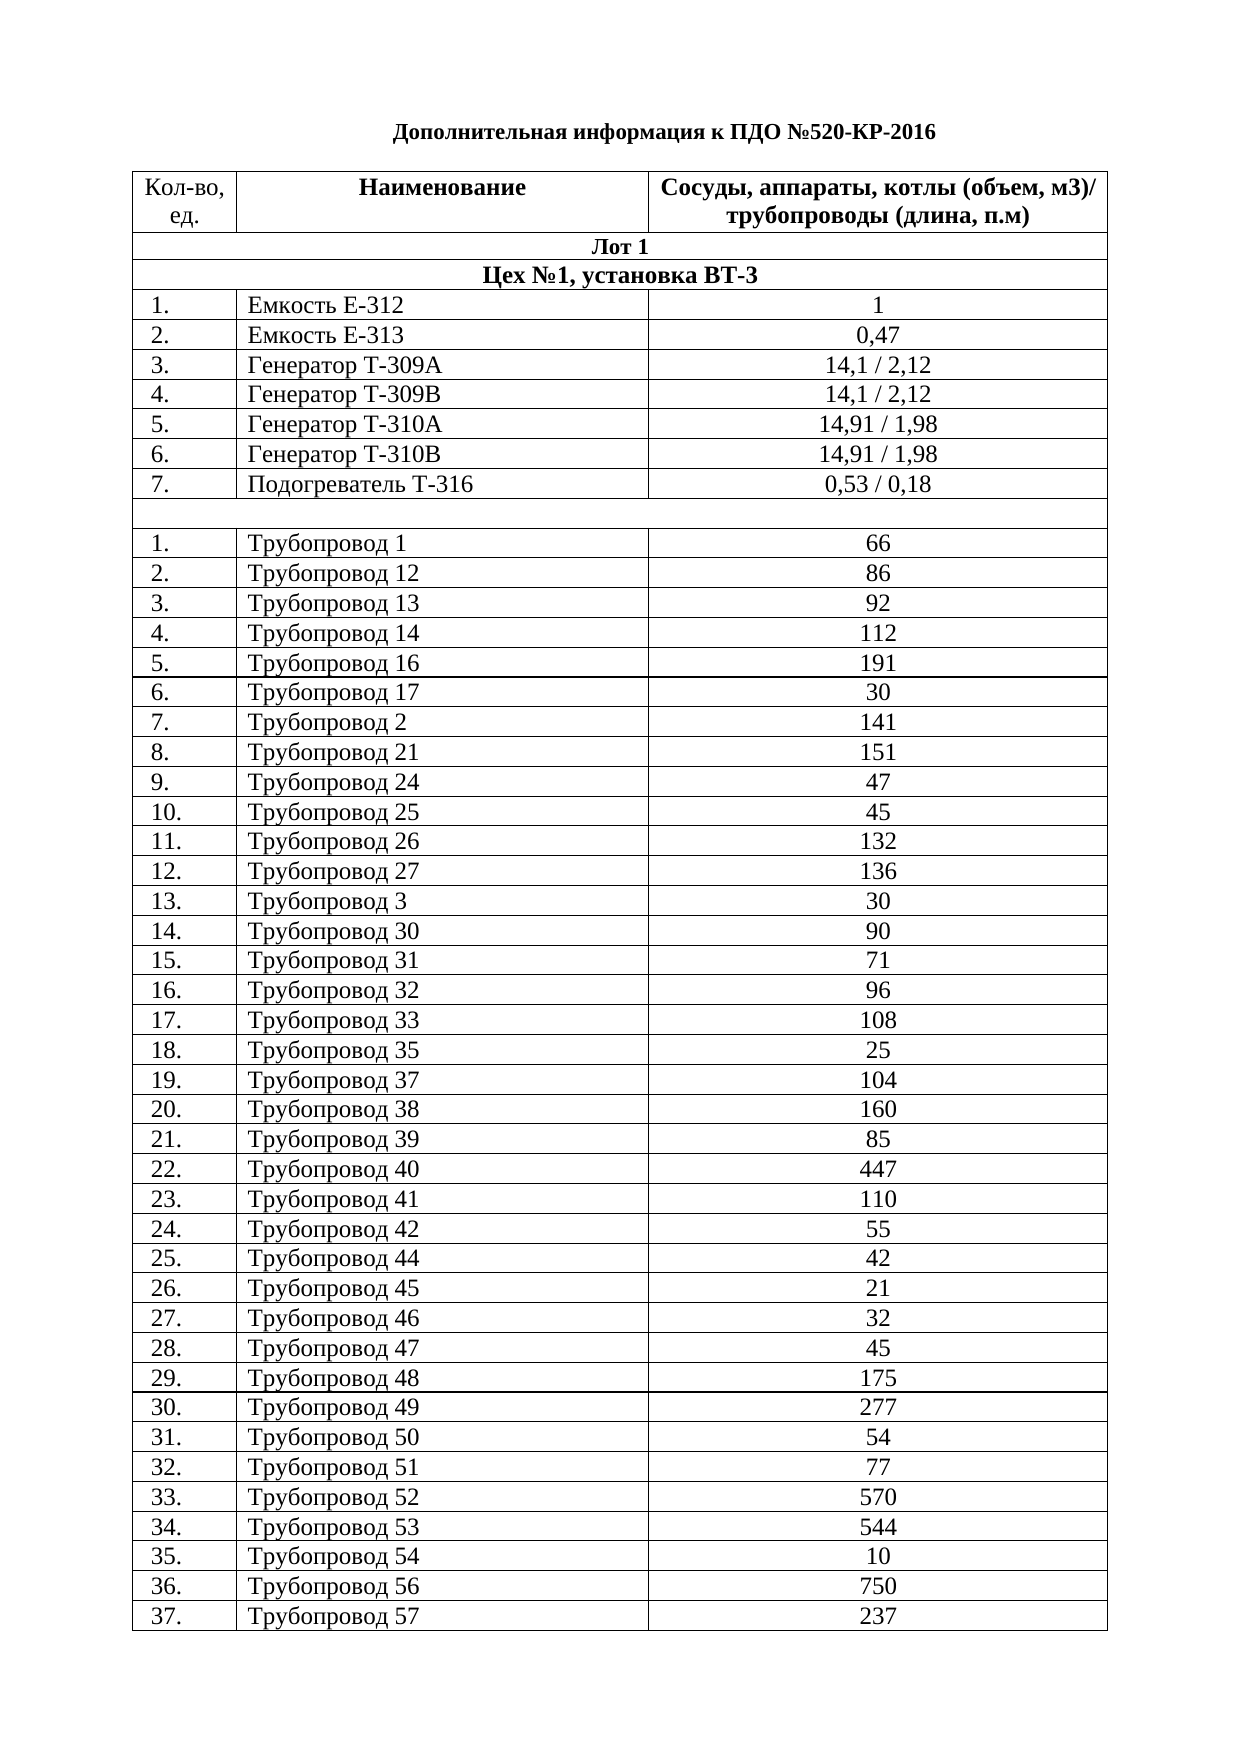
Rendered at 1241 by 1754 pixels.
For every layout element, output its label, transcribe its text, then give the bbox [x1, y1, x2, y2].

table_cell [133, 350, 236, 378]
table_cell [133, 1035, 236, 1064]
table_cell Генератор Т-310А [237, 409, 648, 438]
table_cell Трубопровод 24 [237, 767, 648, 796]
table_cell [133, 618, 236, 647]
table_cell 447 [649, 1154, 1107, 1183]
table_cell [133, 1244, 236, 1272]
table_cell Трубопровод 2 [237, 707, 648, 736]
table_cell Трубопровод 45 [237, 1273, 648, 1302]
table_cell Трубопровод 33 [237, 1005, 648, 1034]
table_cell Трубопровод 56 [237, 1571, 648, 1600]
table_cell Трубопровод 47 [237, 1333, 648, 1362]
table_cell 45 [649, 797, 1107, 825]
table_cell Трубопровод 25 [237, 797, 648, 825]
table_cell [133, 469, 236, 498]
table_cell 45 [649, 1333, 1107, 1362]
table_cell Цех №1, установка ВТ-3 [133, 260, 1107, 289]
table_cell Трубопровод 26 [237, 826, 648, 855]
table_cell 112 [649, 618, 1107, 647]
table_cell Трубопровод 32 [237, 975, 648, 1004]
table_cell 132 [649, 826, 1107, 855]
table_cell 136 [649, 856, 1107, 885]
table_cell [133, 1333, 236, 1362]
table_cell 66 [649, 529, 1107, 557]
table_cell Генератор Т-309В [237, 380, 648, 408]
table_cell 42 [649, 1244, 1107, 1272]
table_cell Трубопровод 46 [237, 1303, 648, 1332]
table_cell [133, 1422, 236, 1451]
table_cell 21 [649, 1273, 1107, 1302]
table_cell 108 [649, 1005, 1107, 1034]
table_cell Трубопровод 48 [237, 1363, 648, 1391]
table_cell 30 [649, 678, 1107, 706]
table_cell 14,1 / 2,12 [649, 380, 1107, 408]
table_cell Трубопровод 54 [237, 1541, 648, 1570]
table_cell 175 [649, 1363, 1107, 1391]
table_cell 10 [649, 1541, 1107, 1570]
table_cell 14,1 / 2,12 [649, 350, 1107, 378]
table_cell Трубопровод 31 [237, 946, 648, 974]
table_cell [133, 886, 236, 915]
table_cell [133, 1065, 236, 1093]
table_cell 151 [649, 737, 1107, 766]
table_cell [133, 767, 236, 796]
table_cell [133, 1541, 236, 1570]
table_header Наименование [237, 172, 648, 232]
table_cell Трубопровод 12 [237, 558, 648, 587]
table_cell [133, 588, 236, 617]
table_cell 14,91 / 1,98 [649, 439, 1107, 468]
table_cell Трубопровод 17 [237, 678, 648, 706]
table_cell [133, 946, 236, 974]
table_cell [133, 1482, 236, 1511]
table_cell [133, 290, 236, 319]
table_cell 92 [649, 588, 1107, 617]
table_cell Генератор Т-309А [237, 350, 648, 378]
table_cell Трубопровод 16 [237, 648, 648, 676]
table_cell [133, 1363, 236, 1391]
table_cell 86 [649, 558, 1107, 587]
table_cell 25 [649, 1035, 1107, 1064]
table_cell Трубопровод 50 [237, 1422, 648, 1451]
table_cell Трубопровод 38 [237, 1095, 648, 1123]
table_cell 85 [649, 1124, 1107, 1153]
table_cell [133, 1095, 236, 1123]
table_cell [133, 499, 1107, 527]
table_cell [133, 797, 236, 825]
table_cell Трубопровод 1 [237, 529, 648, 557]
table_cell 1 [649, 290, 1107, 319]
table_cell Лот 1 [133, 233, 1107, 259]
table_cell [133, 1303, 236, 1332]
table_cell 55 [649, 1214, 1107, 1242]
table_cell 14,91 / 1,98 [649, 409, 1107, 438]
table_cell Трубопровод 52 [237, 1482, 648, 1511]
table_cell Трубопровод 49 [237, 1393, 648, 1421]
table_cell [133, 1005, 236, 1034]
table_cell 0,53 / 0,18 [649, 469, 1107, 498]
table_cell [133, 1512, 236, 1540]
table_cell Трубопровод 39 [237, 1124, 648, 1153]
table_cell Трубопровод 41 [237, 1184, 648, 1213]
table_cell Генератор Т-310В [237, 439, 648, 468]
table_cell 277 [649, 1393, 1107, 1421]
table_cell Подогреватель Т-316 [237, 469, 648, 498]
table_cell 71 [649, 946, 1107, 974]
table_cell [133, 1124, 236, 1153]
table_cell 90 [649, 916, 1107, 944]
table_cell [133, 975, 236, 1004]
table_header Кол-во, ед. [133, 172, 236, 232]
table_cell Емкость Е-313 [237, 320, 648, 349]
table_cell [133, 1154, 236, 1183]
table_cell Трубопровод 3 [237, 886, 648, 915]
table_cell [133, 707, 236, 736]
table_header Сосуды, аппараты, котлы (объем, м3)/ трубопроводы (длина, п.м) [649, 172, 1107, 232]
table_cell 570 [649, 1482, 1107, 1511]
table_cell 237 [649, 1601, 1107, 1630]
table_cell Трубопровод 21 [237, 737, 648, 766]
table_cell [133, 320, 236, 349]
text Дополнительная информация к ПДО №520-КР-2016 [177, 118, 1152, 144]
table_cell [133, 558, 236, 587]
table_cell [133, 916, 236, 944]
table_cell Емкость Е-312 [237, 290, 648, 319]
table_cell 96 [649, 975, 1107, 1004]
table_cell [133, 1214, 236, 1242]
table_cell Трубопровод 42 [237, 1214, 648, 1242]
table_cell [133, 1393, 236, 1421]
table_cell 191 [649, 648, 1107, 676]
table_cell 544 [649, 1512, 1107, 1540]
table_cell Трубопровод 44 [237, 1244, 648, 1272]
table_cell 750 [649, 1571, 1107, 1600]
table_cell Трубопровод 14 [237, 618, 648, 647]
table_cell 47 [649, 767, 1107, 796]
table_cell [133, 648, 236, 676]
table_cell [133, 1601, 236, 1630]
table_cell 160 [649, 1095, 1107, 1123]
table_cell Трубопровод 27 [237, 856, 648, 885]
table_cell 32 [649, 1303, 1107, 1332]
table_cell [133, 1452, 236, 1481]
table_cell [133, 380, 236, 408]
table_cell [133, 1184, 236, 1213]
table_cell 54 [649, 1422, 1107, 1451]
table_cell [133, 1273, 236, 1302]
table_cell 30 [649, 886, 1107, 915]
table_cell 77 [649, 1452, 1107, 1481]
table_cell [133, 856, 236, 885]
table_cell Трубопровод 51 [237, 1452, 648, 1481]
table_cell Трубопровод 37 [237, 1065, 648, 1093]
table_cell [133, 409, 236, 438]
table_cell [133, 678, 236, 706]
table_cell 110 [649, 1184, 1107, 1213]
table_cell [133, 737, 236, 766]
table_cell 0,47 [649, 320, 1107, 349]
table_cell Трубопровод 53 [237, 1512, 648, 1540]
table_cell [133, 529, 236, 557]
table_cell Трубопровод 57 [237, 1601, 648, 1630]
table_cell Трубопровод 13 [237, 588, 648, 617]
table_cell 141 [649, 707, 1107, 736]
table_cell [133, 826, 236, 855]
table_cell Трубопровод 30 [237, 916, 648, 944]
table_cell Трубопровод 35 [237, 1035, 648, 1064]
table_cell 104 [649, 1065, 1107, 1093]
table_cell Трубопровод 40 [237, 1154, 648, 1183]
table_cell [133, 439, 236, 468]
table_cell [133, 1571, 236, 1600]
